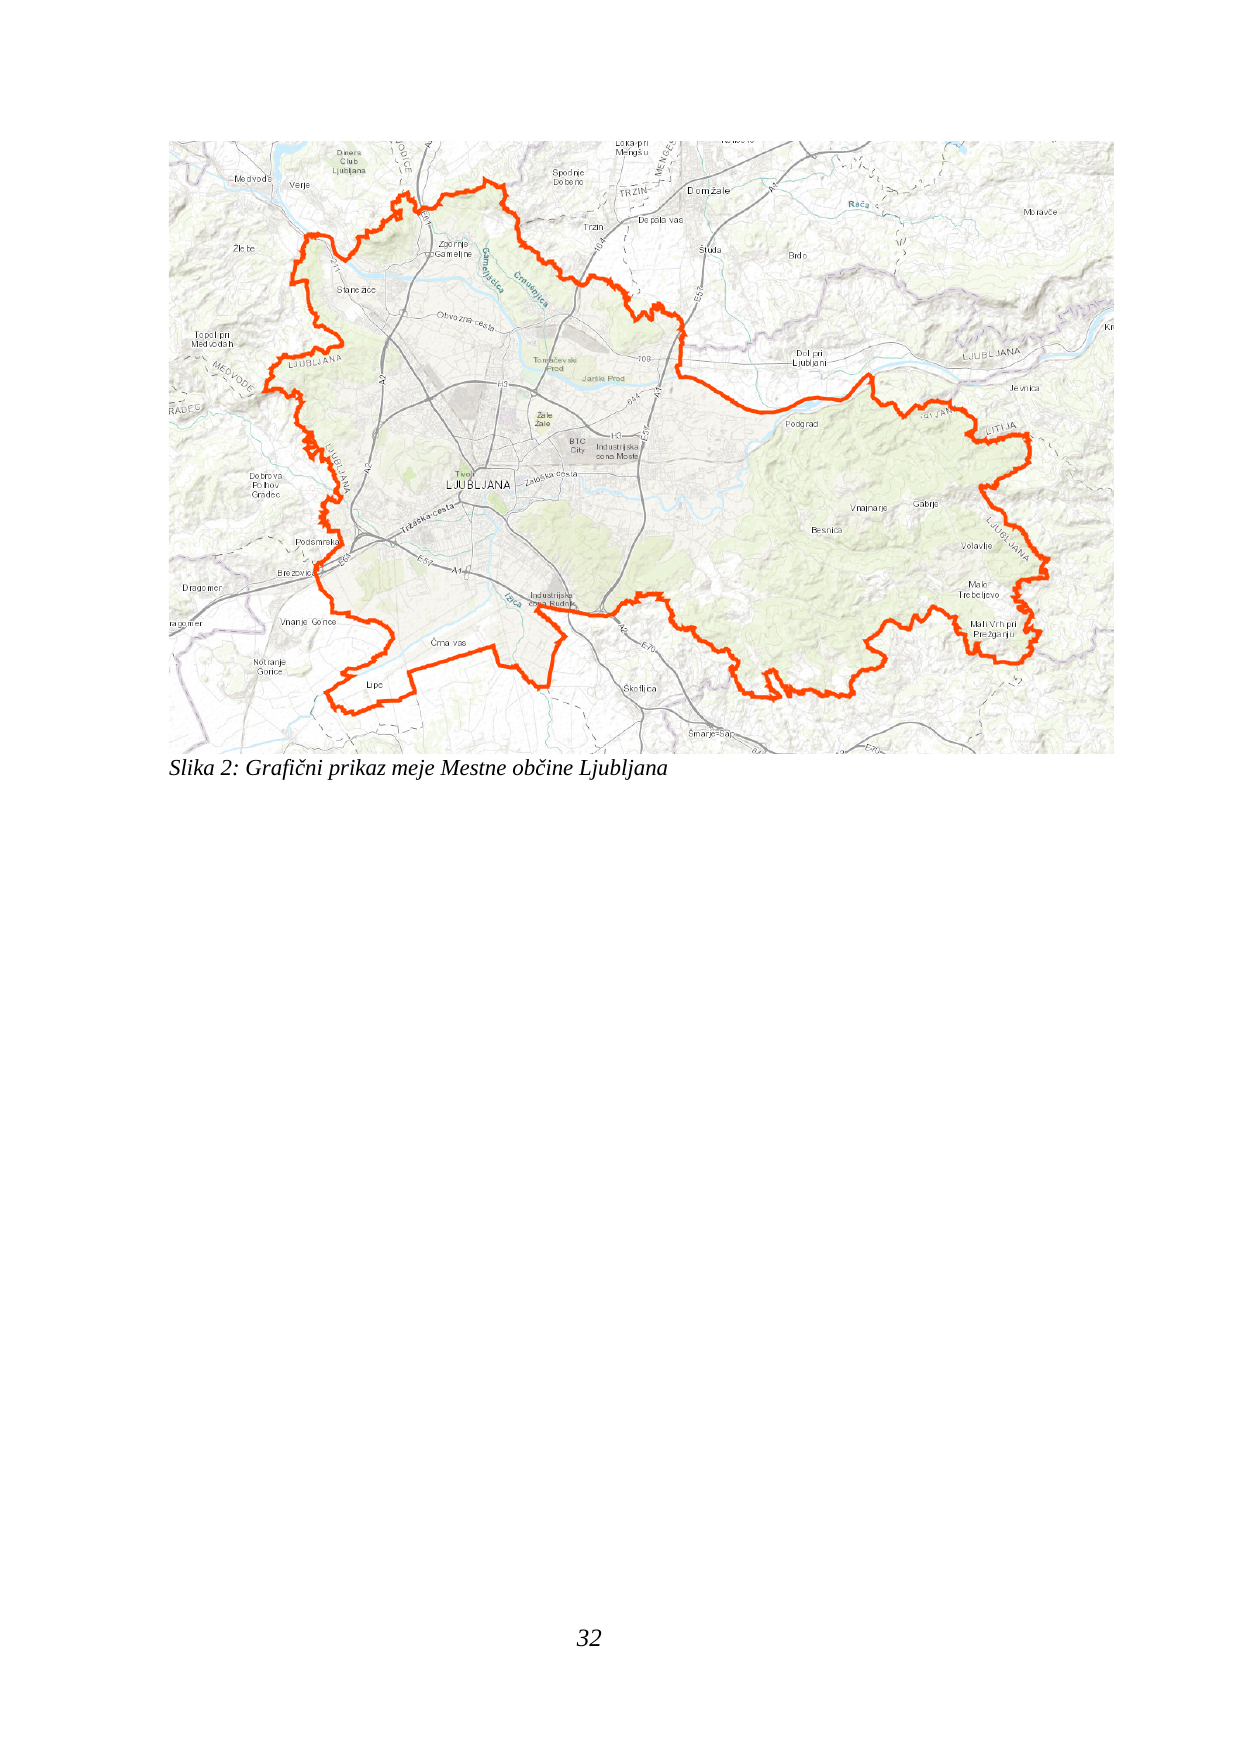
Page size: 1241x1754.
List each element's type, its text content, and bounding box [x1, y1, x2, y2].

picture [168, 141, 1114, 754]
text Slika 2: Grafični prikaz meje Mestne občine Ljubljana [169, 754, 1115, 780]
